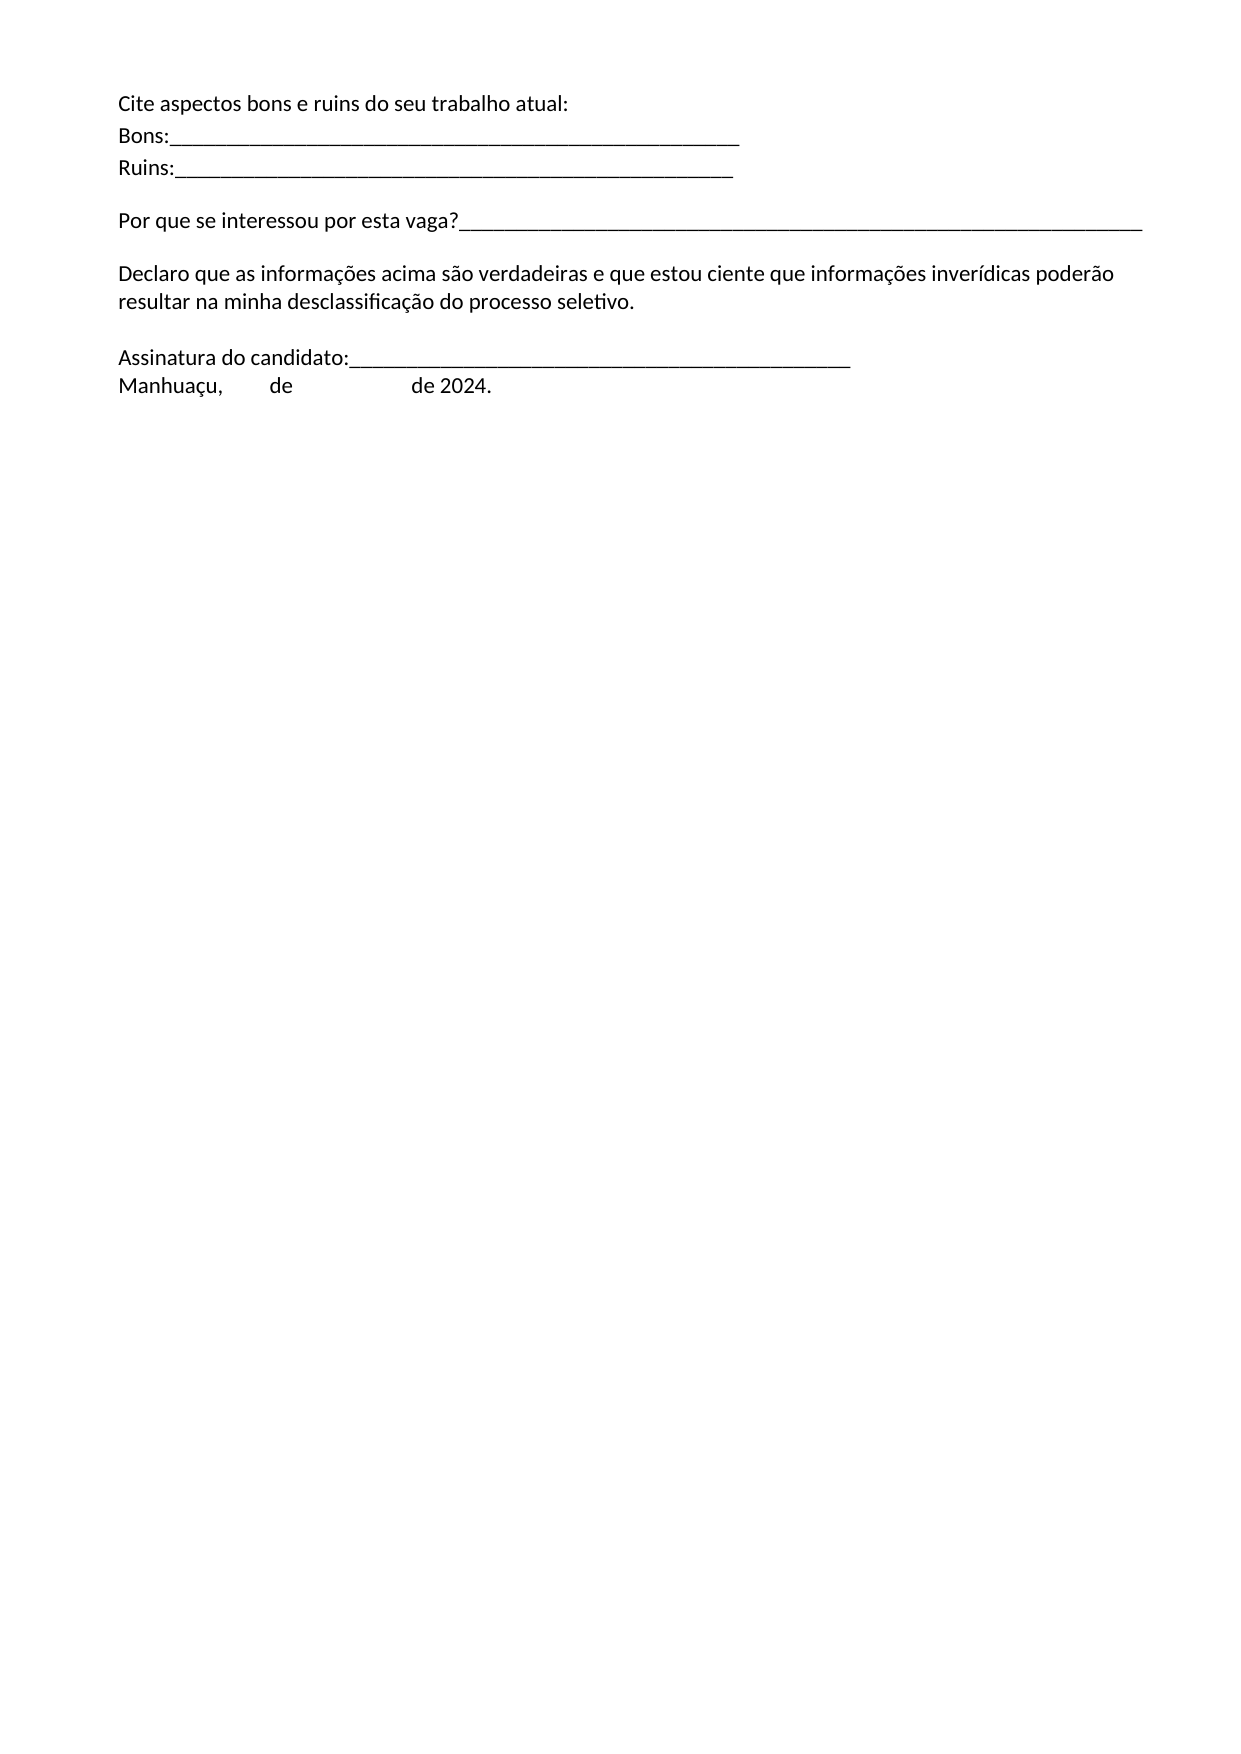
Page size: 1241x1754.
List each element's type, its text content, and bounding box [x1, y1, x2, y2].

text Cite aspectos bons e ruins do seu trabalho atual: Bons:__________________________________________________ Ruins:_________________________________________________ [118, 89, 1181, 181]
text Assinatura do candidato:____________________________________________ [118, 343, 1181, 371]
text Por que se interessou por esta vaga?____________________________________________________________ [118, 206, 1181, 234]
text Manhuaçu, de de 2024. [118, 371, 1181, 399]
text Declaro que as informações acima são verdadeiras e que estou ciente que informações inverídicas poderão resultar na minha desclassificação do processo seletivo. [118, 259, 1181, 315]
